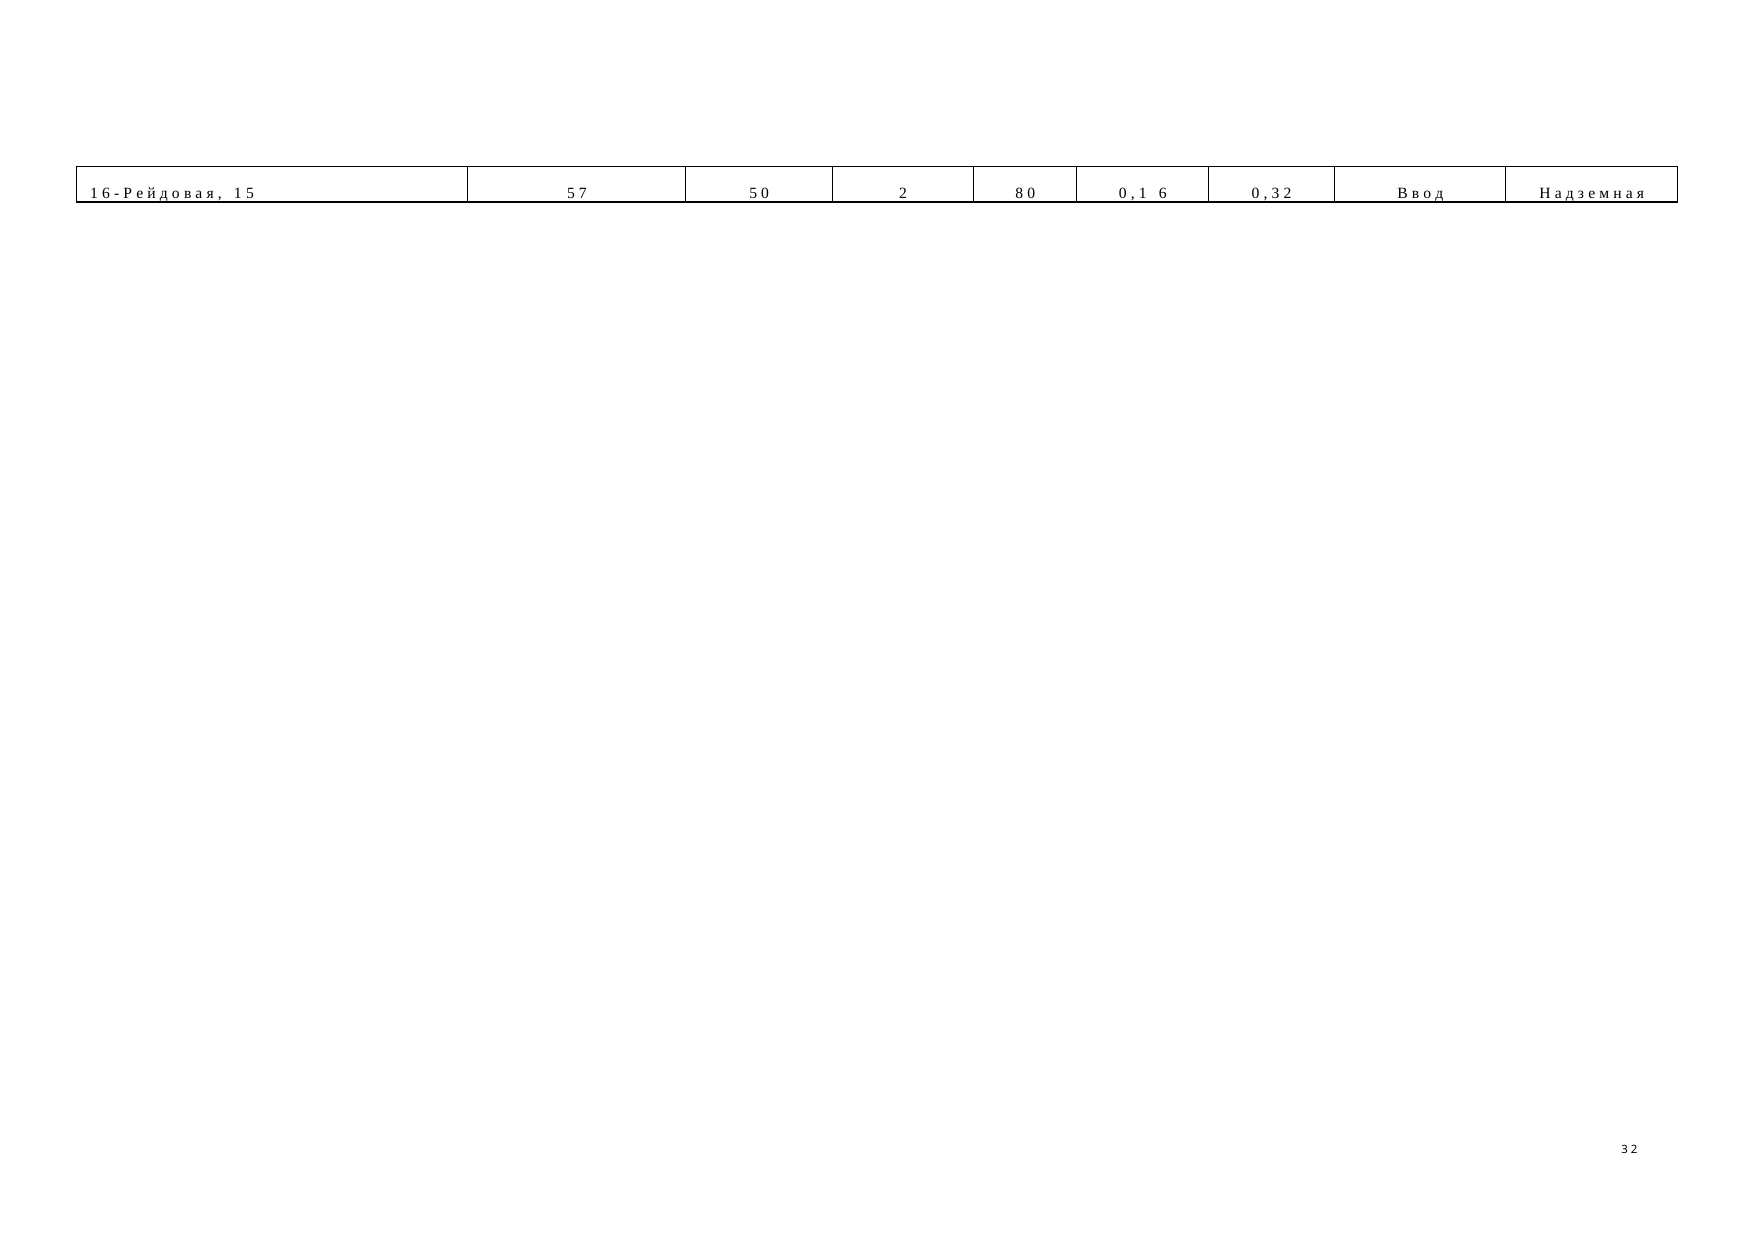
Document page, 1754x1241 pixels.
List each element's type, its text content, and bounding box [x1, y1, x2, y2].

table_cell 0,32 [1209, 167, 1334, 201]
table_cell 16-Рейдовая, 15 [77, 167, 467, 201]
table_cell 0,1 6 [1077, 167, 1208, 201]
table_cell Надземная [1506, 167, 1677, 201]
table_cell 57 [468, 167, 685, 201]
table_cell Ввод [1335, 167, 1505, 201]
table_cell 50 [686, 167, 832, 201]
table_cell 80 [974, 167, 1076, 201]
table_cell 2 [833, 167, 973, 201]
